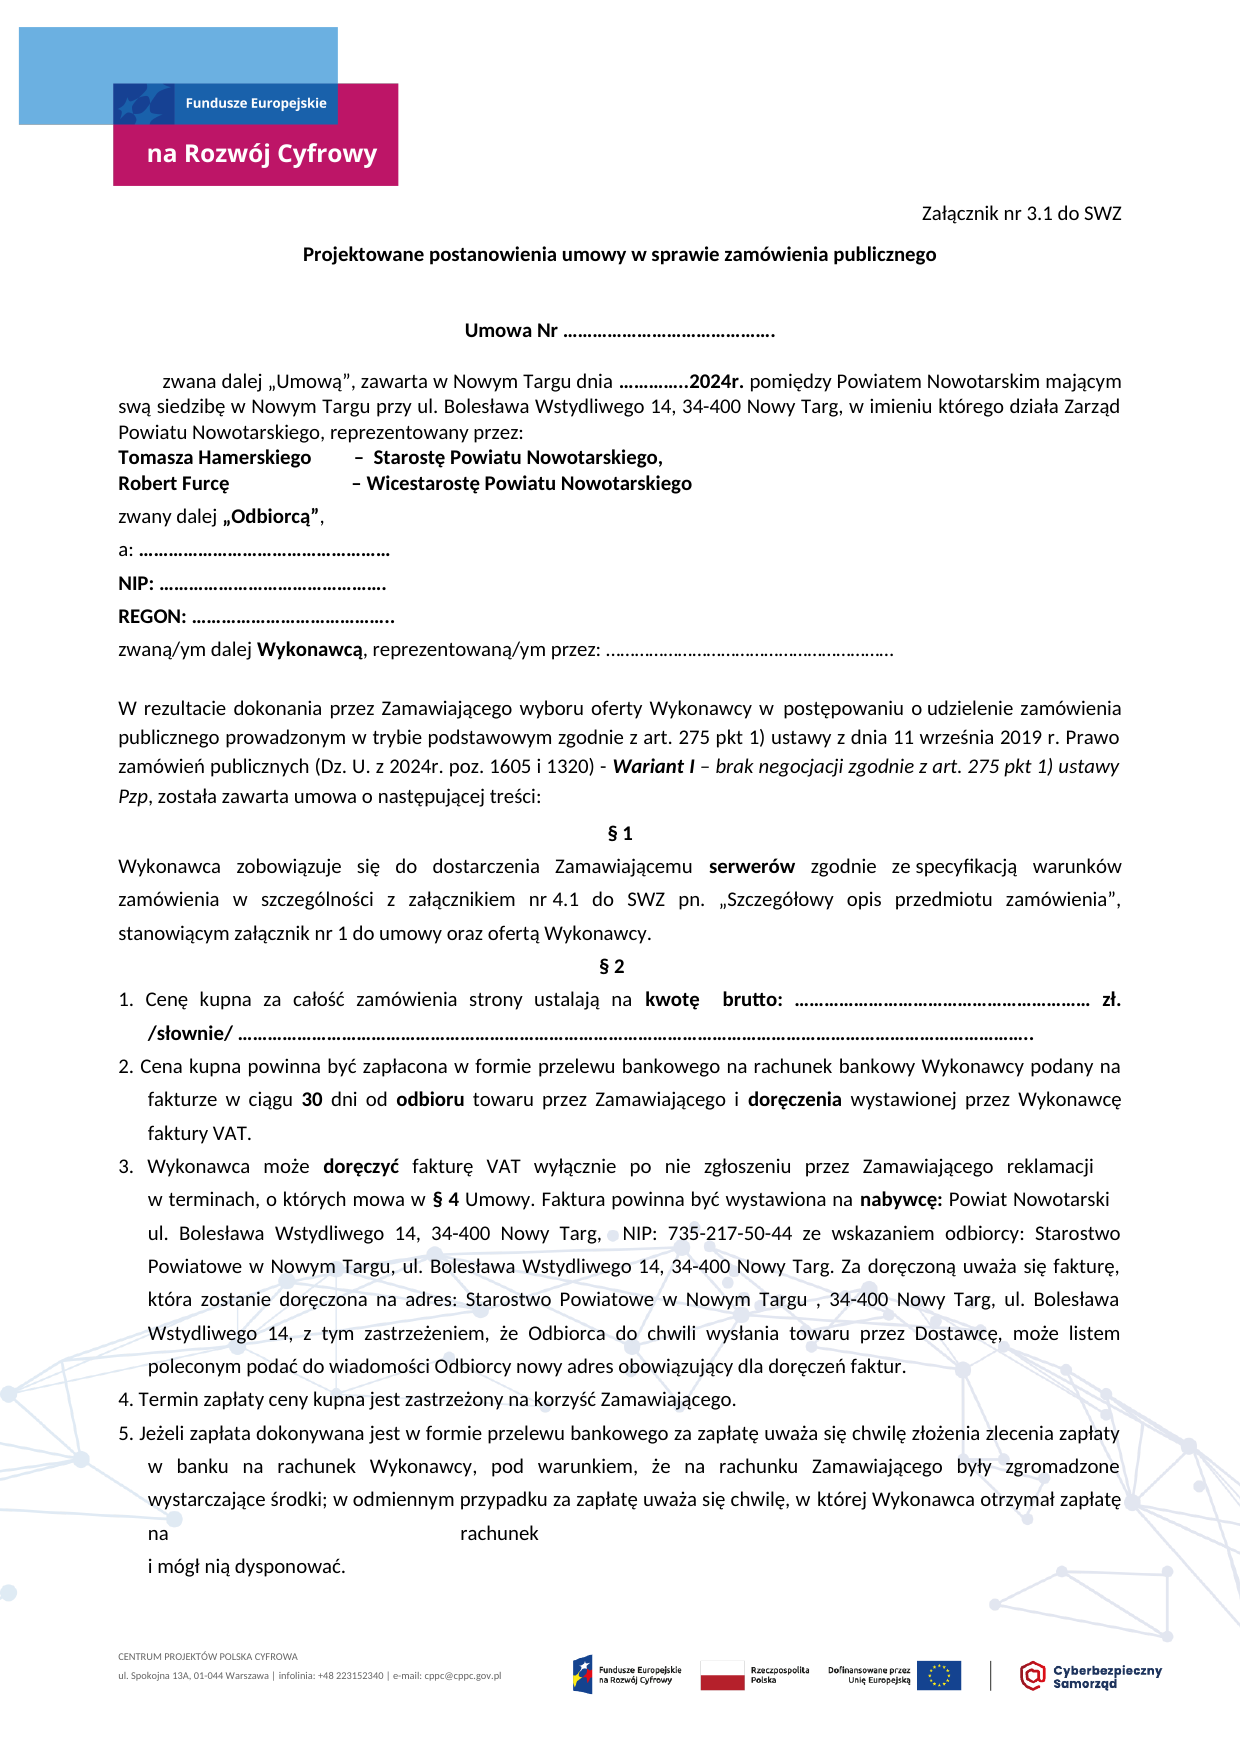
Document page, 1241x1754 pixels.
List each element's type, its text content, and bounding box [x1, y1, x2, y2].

picture [0, 1221, 1240, 1754]
text zwaną/ym dalej Wykonawcą, reprezentowaną/ym przez: …………………………………………………… [118, 629, 1122, 662]
text 4. Termin zapłaty ceny kupna jest zastrzeżony na korzyść Zamawiającego. [118, 1379, 1122, 1412]
text Załącznik nr 3.1 do SWZ [118, 200, 1122, 226]
text 1. Cenę kupna za całość zamówienia strony ustalają na kwotę brutto: …………………………………………………… zł. /słownie/ …………………………………………………………………………………………………………………………………………….. [118, 979, 1122, 1045]
text Wykonawca zobowiązuje się do dostarczenia Zamawiającemu serwerów zgodnie ze specyfikacją warunków zamówienia w szczególności z załącznikiem nr 4.1 do SWZ pn. „Szczegółowy opis przedmiotu zamówienia”, stanowiącym załącznik nr 1 do umowy oraz ofertą Wykonawcy. [118, 845, 1122, 945]
text § 1 [118, 812, 1122, 845]
text 2. Cena kupna powinna być zapłacona w formie przelewu bankowego na rachunek bankowy Wykonawcy podany na fakturze w ciągu 30 dni od odbioru towaru przez Zamawiającego i doręczenia wystawionej przez Wykonawcę faktury VAT. [118, 1045, 1122, 1145]
picture [18, 27, 399, 186]
text a: …………………………………………… [118, 529, 1122, 562]
text § 2 [148, 945, 1122, 979]
text 5. Jeżeli zapłata dokonywana jest w formie przelewu bankowego za zapłatę uważa się chwilę złożenia zlecenia zapłaty w banku na rachunek Wykonawcy, pod warunkiem, że na rachunku Zamawiającego były zgromadzone wystarczające środki; w odmiennym przypadku za zapłatę uważa się chwilę, w której Wykonawca otrzymał zapłatę na rachunek i mógł nią dysponować. [118, 1412, 1122, 1579]
text Umowa Nr ……………………………………. [118, 317, 1122, 343]
text NIP: ………………………………………. [118, 562, 1122, 595]
text zwany dalej „Odbiorcą”, [118, 495, 1122, 529]
text 3. Wykonawca może doręczyć fakturę VAT wyłącznie po nie zgłoszeniu przez Zamawiającego reklamacji w terminach, o których mowa w § 4 Umowy. Faktura powinna być wystawiona na nabywcę: Powiat Nowotarski ul. Bolesława Wstydliwego 14, 34-400 Nowy Targ, NIP: 735-217-50-44 ze wskazaniem odbiorcy: Starostwo Powiatowe w Nowym Targu, ul. Bolesława Wstydliwego 14, 34-400 Nowy Targ. Za doręczoną uważa się fakturę, która zostanie doręczona na adres: Starostwo Powiatowe w Nowym Targu , 34-400 Nowy Targ, ul. Bolesława Wstydliwego 14, z tym zastrzeżeniem, że Odbiorca do chwili wysłania towaru przez Dostawcę, może listem poleconym podać do wiadomości Odbiorcy nowy adres obowiązujący dla doręczeń faktur. [118, 1145, 1122, 1379]
text Projektowane postanowienia umowy w sprawie zamówienia publicznego [118, 241, 1122, 267]
text zwana dalej „Umową”, zawarta w Nowym Targu dnia …………..2024r. pomiędzy Powiatem Nowotarskim mającym swą siedzibę w Nowym Targu przy ul. Bolesława Wstydliwego 14, 34-400 Nowy Targ, w imieniu którego działa Zarząd Powiatu Nowotarskiego, reprezentowany przez: [118, 368, 1122, 444]
text Tomasza Hamerskiego – Starostę Powiatu Nowotarskiego, [118, 444, 1122, 470]
text Robert Furcę – Wicestarostę Powiatu Nowotarskiego [118, 470, 1122, 495]
text W rezultacie dokonania przez Zamawiającego wyboru oferty Wykonawcy w postępowaniu o udzielenie zamówienia publicznego prowadzonym w trybie podstawowym zgodnie z art. 275 pkt 1) ustawy z dnia 11 września 2019 r. Prawo zamówień publicznych (Dz. U. z 2024r. poz. 1605 i 1320) - Wariant I – brak negocjacji zgodnie z art. 275 pkt 1) ustawy Pzp, została zawarta umowa o następującej treści: [118, 695, 1122, 808]
text REGON: ………………………………….. [118, 595, 1122, 629]
